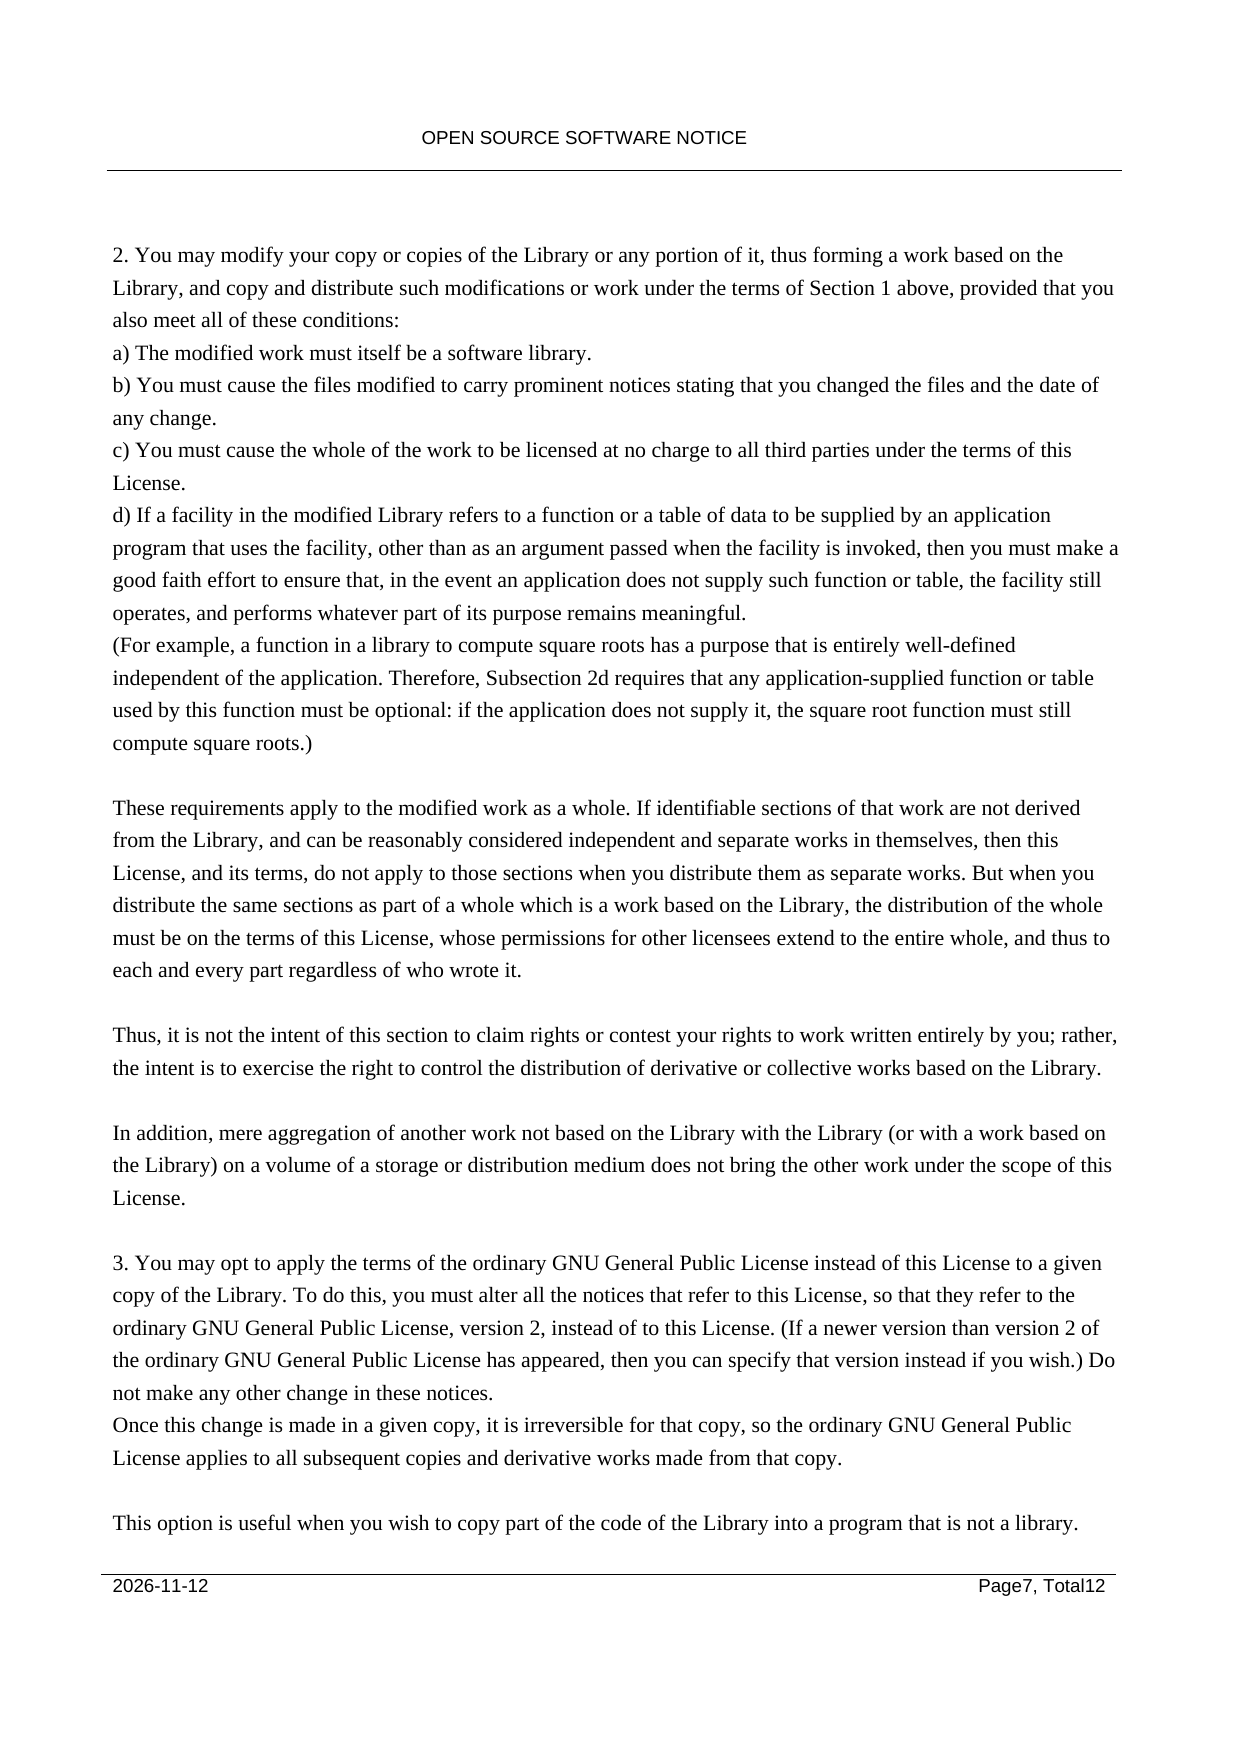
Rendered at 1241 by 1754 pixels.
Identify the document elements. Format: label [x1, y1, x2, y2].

text [112, 206, 1128, 1539]
